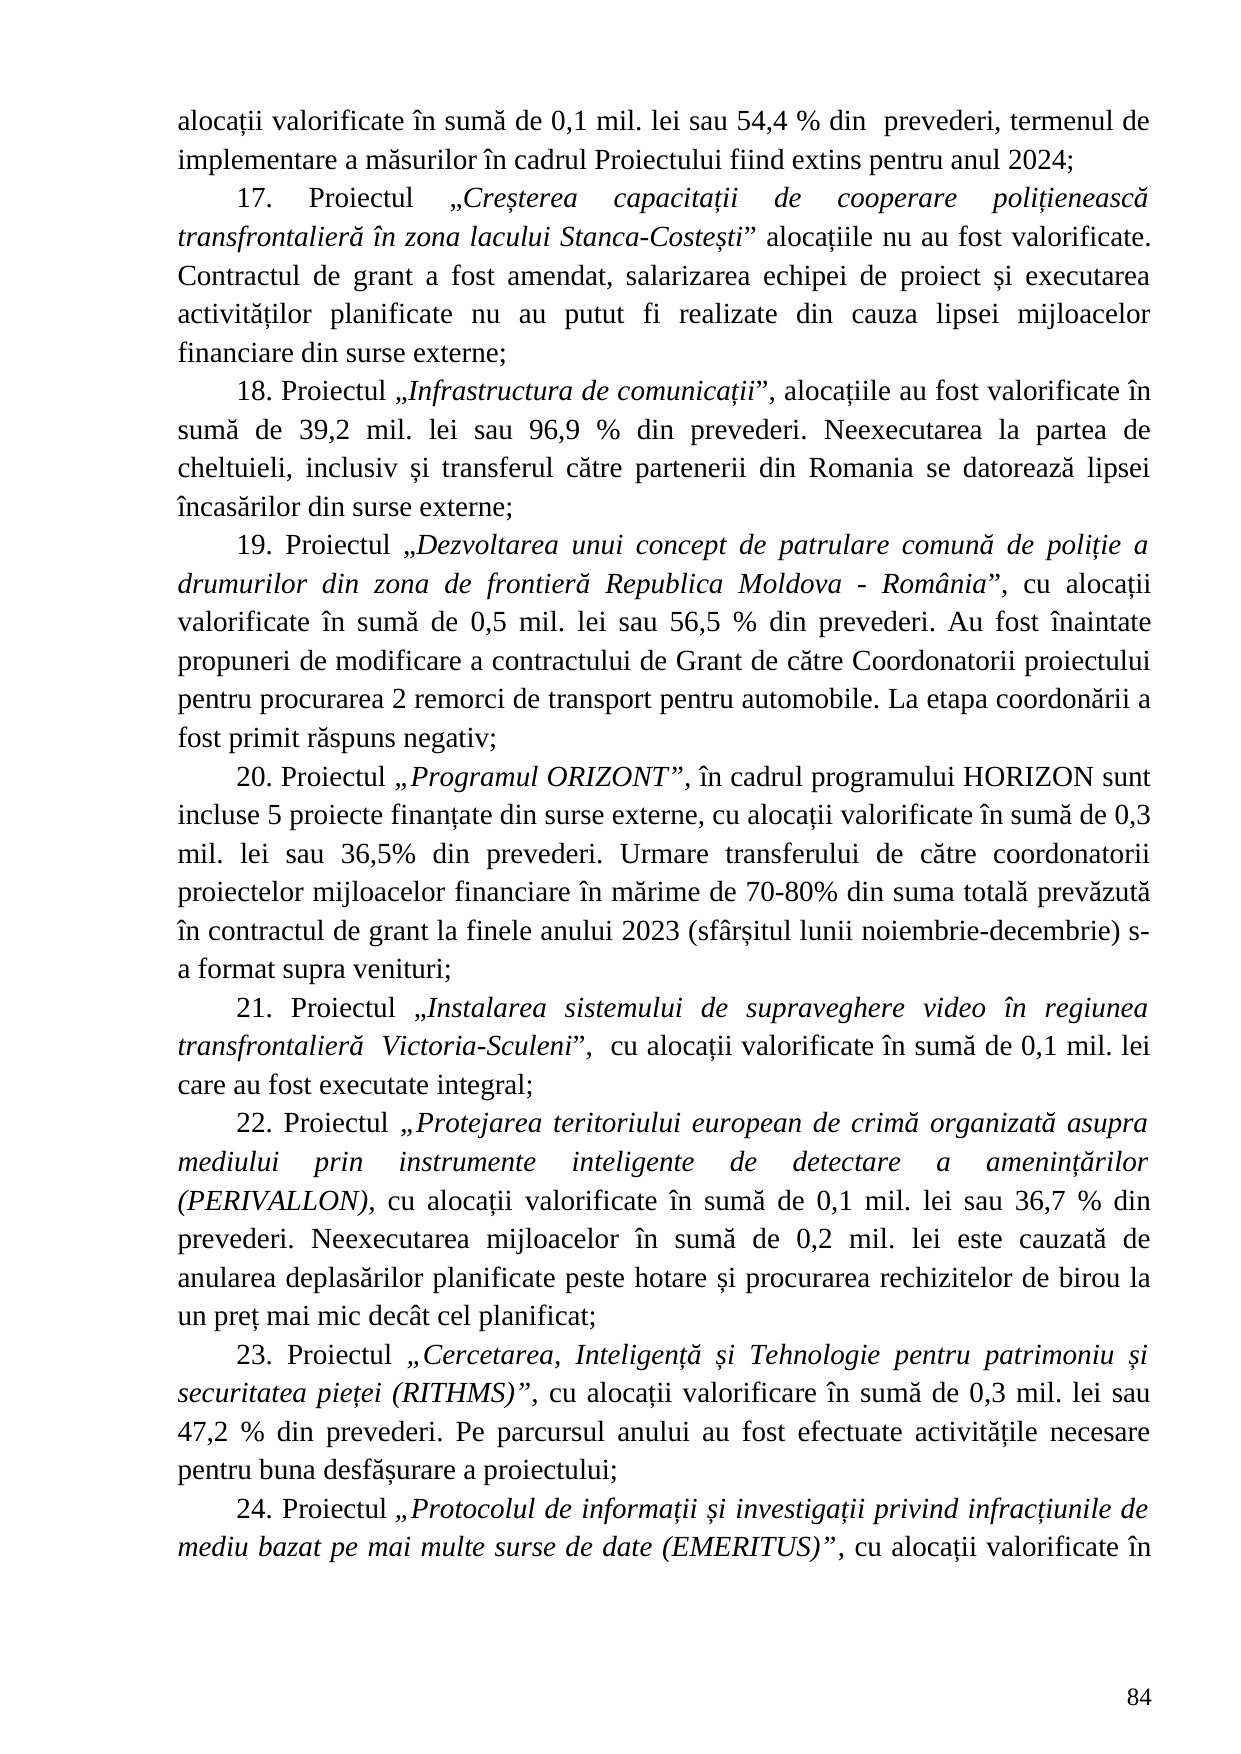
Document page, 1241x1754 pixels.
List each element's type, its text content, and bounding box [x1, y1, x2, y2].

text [177, 1491, 1152, 1563]
text 17. Proiectul „Creșterea capacitații de cooperare polițienească transfrontalieră în zona lacului Stanca-Costești” alocațiile nu au fost valorificate. Contractul de grant a fost amendat, salarizarea echipei de proiect și executarea activităților planificate nu au putut fi realizate din cauza lipsei mijloacelor financiare din surse externe; [177, 181, 1152, 368]
text 22. Proiectul „Protejarea teritoriului european de crimă organizată asupra mediului prin instrumente inteligente de detectare a amenințărilor (PERIVALLON), cu alocații valorificate în sumă de 0,1 mil. lei sau 36,7 % din prevederi. Neexecutarea mijloacelor în sumă de 0,2 mil. lei este cauzată de anularea deplasărilor planificate peste hotare și procurarea rechizitelor de birou la un preț mai mic decât cel planificat; [177, 1106, 1152, 1332]
text 19. Proiectul „Dezvoltarea unui concept de patrulare comună de poliție a drumurilor din zona de frontieră Republica Moldova - România”, cu alocații valorificate în sumă de 0,5 mil. lei sau 56,5 % din prevederi. Au fost înaintate propuneri de modificare a contractului de Grant de către Coordonatorii proiectului pentru procurarea 2 remorci de transport pentru automobile. La etapa coordonării a fost primit răspuns negativ; [177, 527, 1152, 754]
text 20. Proiectul „Programul ORIZONT”, în cadrul programului HORIZON sunt incluse 5 proiecte finanțate din surse externe, cu alocații valorificate în sumă de 0,3 mil. lei sau 36,5% din prevederi. Urmare transferului de către coordonatorii proiectelor mijloacelor financiare în mărime de 70-80% din suma totală prevăzută în contractul de grant la finele anului 2023 (sfârșitul lunii noiembrie-decembrie) s-a format supra venituri; [177, 759, 1152, 985]
text 23. Proiectul „Cercetarea, Inteligență și Tehnologie pentru patrimoniu și securitatea pieței (RITHMS)”, cu alocații valorificare în sumă de 0,3 mil. lei sau 47,2 % din prevederi. Pe parcursul anului au fost efectuate activitățile necesare pentru buna desfășurare a proiectului; [177, 1337, 1152, 1486]
text 21. Proiectul „Instalarea sistemului de supraveghere video în regiunea transfrontalieră Victoria-Sculeni”, cu alocații valorificate în sumă de 0,1 mil. lei care au fost executate integral; [177, 990, 1152, 1101]
text 18. Proiectul „Infrastructura de comunicații”, alocațiile au fost valorificate în sumă de 39,2 mil. lei sau 96,9 % din prevederi. Neexecutarea la partea de cheltuieli, inclusiv și transferul către partenerii din Romania se datorează lipsei încasărilor din surse externe; [177, 373, 1152, 522]
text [177, 103, 1152, 176]
